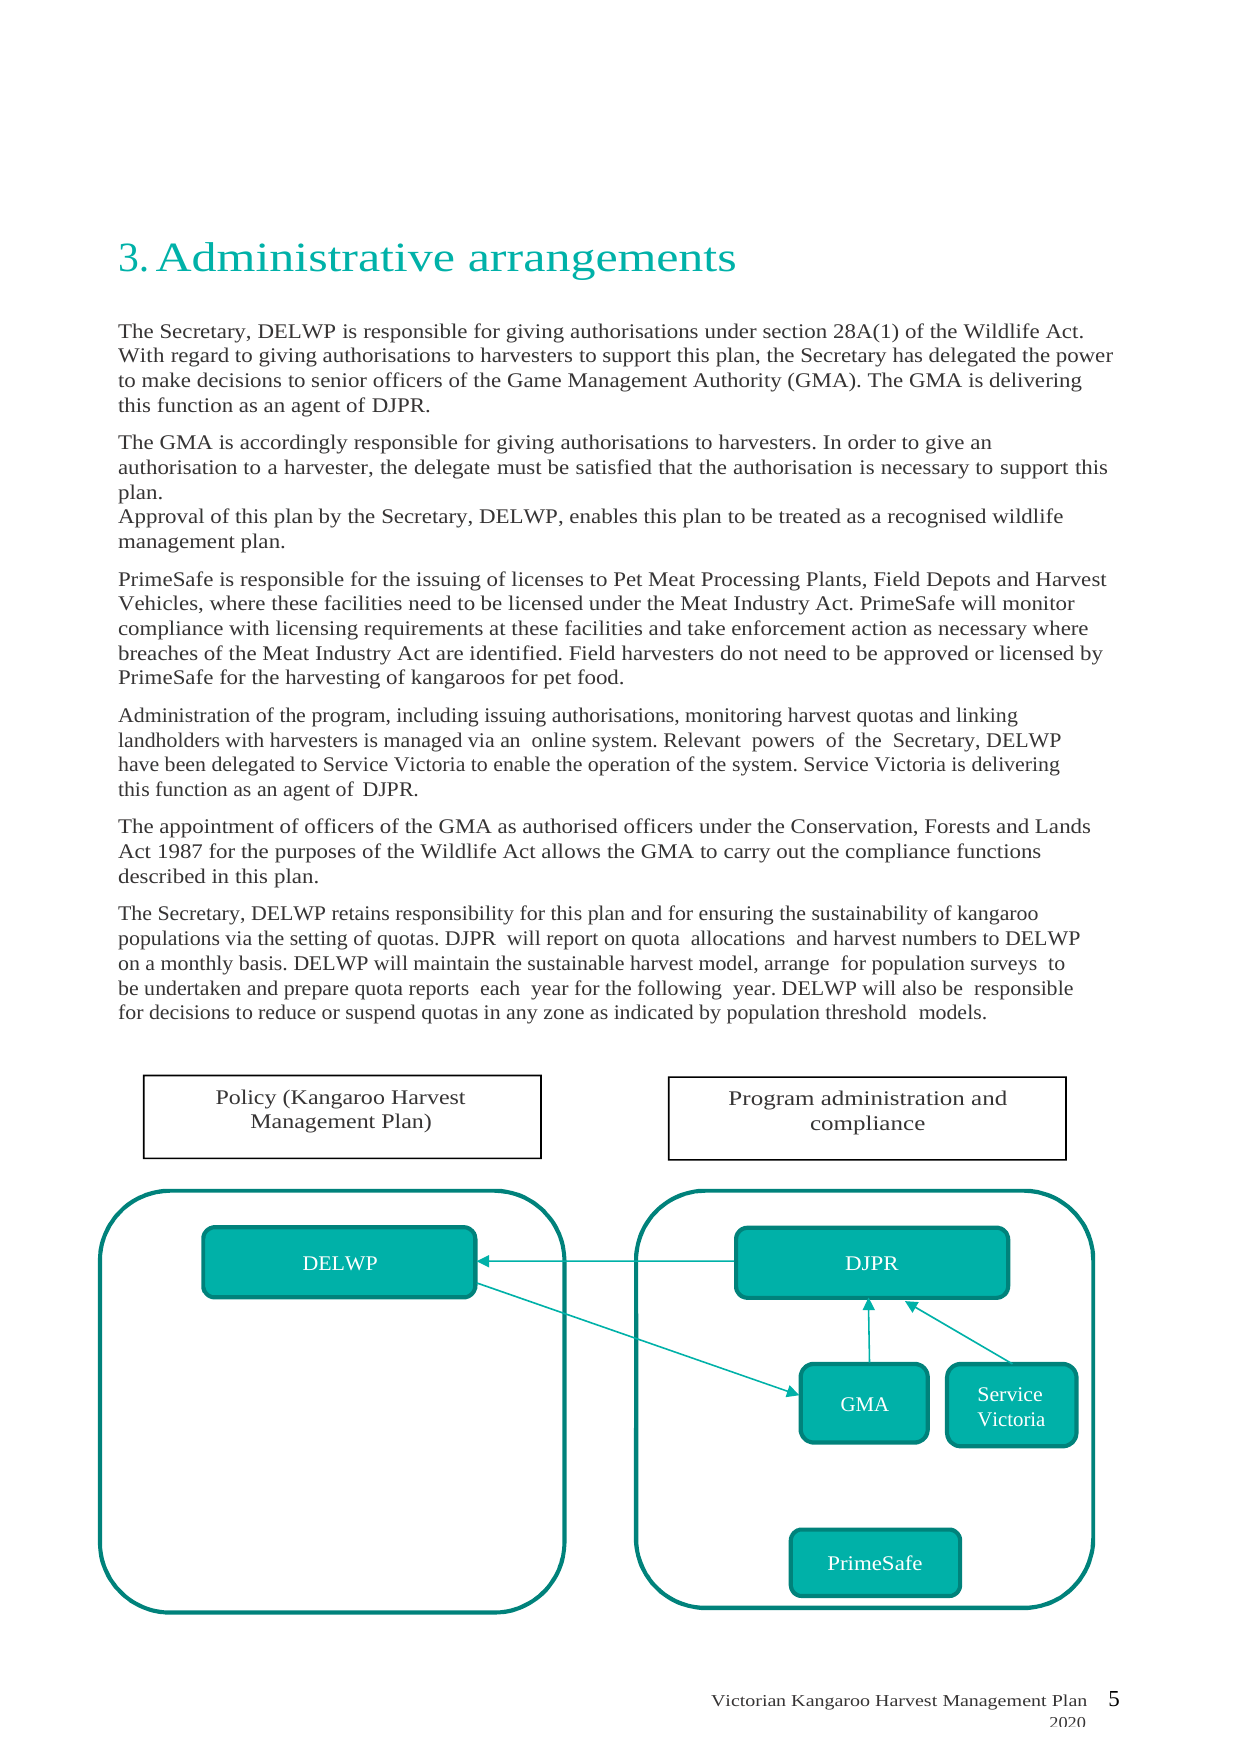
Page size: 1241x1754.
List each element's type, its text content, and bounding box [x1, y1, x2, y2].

text Administration of the program, including issuing authorisations, monitoring harvest quotas and linking landholders with harvesters is managed via an online system. Relevant powers of the Secretary, DELWP have been delegated to Service Victoria to enable the operation of the system. Service Victoria is delivering this function as an agent of DJPR. [118, 703, 1083, 801]
text The Secretary, DELWP retains responsibility for this plan and for ensuring the sustainability of kangaroo populations via the setting of quotas. DJPR will report on quota allocations and harvest numbers to DELWP on a monthly basis. DELWP will maintain the sustainable harvest model, arrange for population surveys to be undertaken and prepare quota reports each year for the following year. DELWP will also be responsible for decisions to reduce or suspend quotas in any zone as indicated by population threshold models. [118, 901, 1087, 1024]
text Approval of this plan by the Secretary, DELWP, enables this plan to be treated as a recognised wildlife management plan. [118, 504, 1138, 553]
text PrimeSafe is responsible for the issuing of licenses to Pet Meat Processing Plants, Field Depots and Harvest Vehicles, where these facilities need to be licensed under the Meat Industry Act. PrimeSafe will monitor compliance with licensing requirements at these facilities and take enforcement action as necessary where breaches of the Meat Industry Act are identified. Field harvesters do not need to be approved or licensed by PrimeSafe for the harvesting of kangaroos for pet food. [118, 567, 1138, 689]
text The Secretary, DELWP is responsible for giving authorisations under section 28A(1) of the Wildlife Act. With regard to giving authorisations to harvesters to support this plan, the Secretary has delegated the power to make decisions to senior officers of the Game Management Authority (GMA). The GMA is delivering this function as an agent of DJPR. [118, 319, 1116, 417]
text The appointment of officers of the GMA as authorised officers under the Conservation, Forests and Lands Act 1987 for the purposes of the Wildlife Act allows the GMA to carry out the compliance functions described in this plan. [118, 814, 1116, 888]
text The GMA is accordingly responsible for giving authorisations to harvesters. In order to give an authorisation to a harvester, the delegate must be satisfied that the authorisation is necessary to support this plan. [118, 430, 1116, 504]
subtitle Administrative arrangements [118, 232, 1138, 280]
